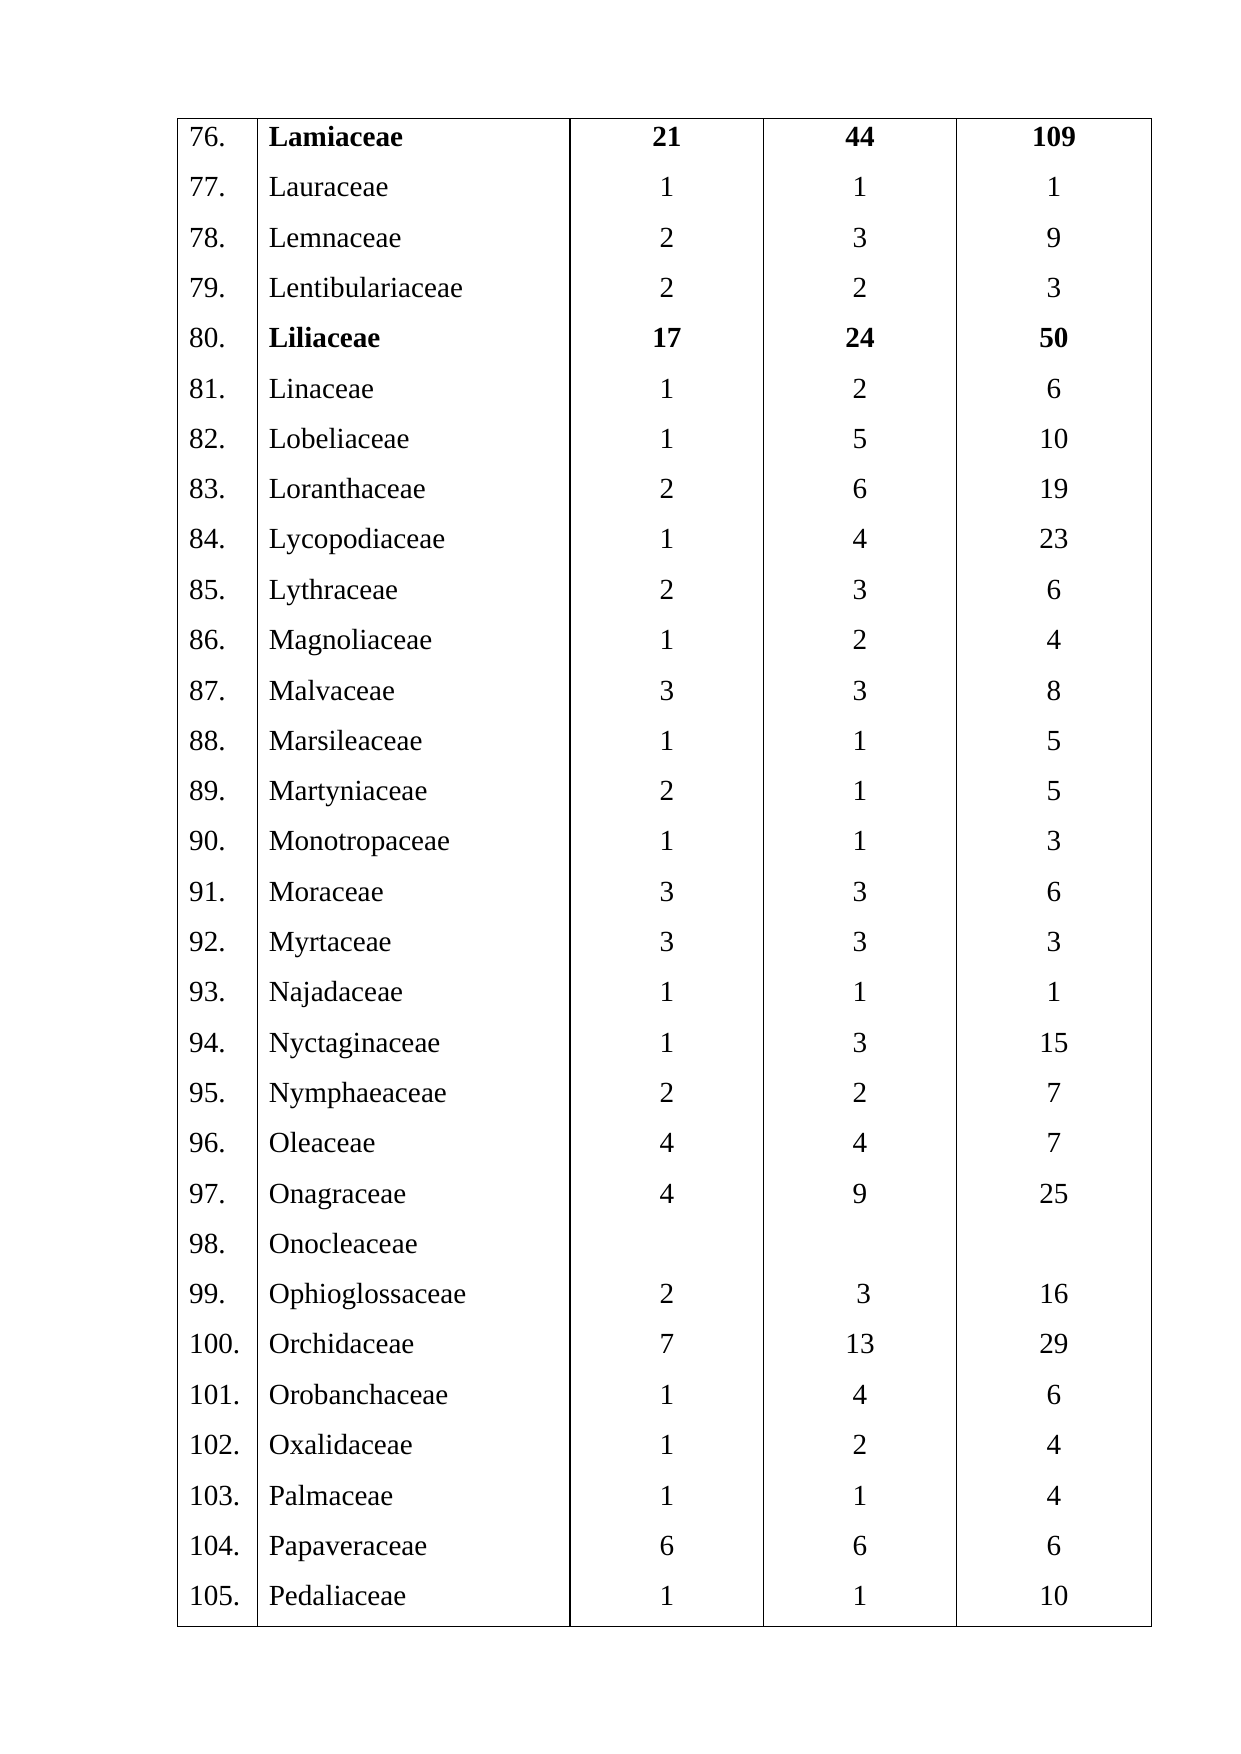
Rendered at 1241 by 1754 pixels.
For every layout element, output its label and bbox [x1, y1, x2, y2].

table_cell [178, 119, 257, 1626]
table_cell [571, 119, 763, 1626]
table_cell [258, 119, 569, 1626]
table_cell [764, 119, 956, 1626]
table_cell [957, 119, 1151, 1626]
